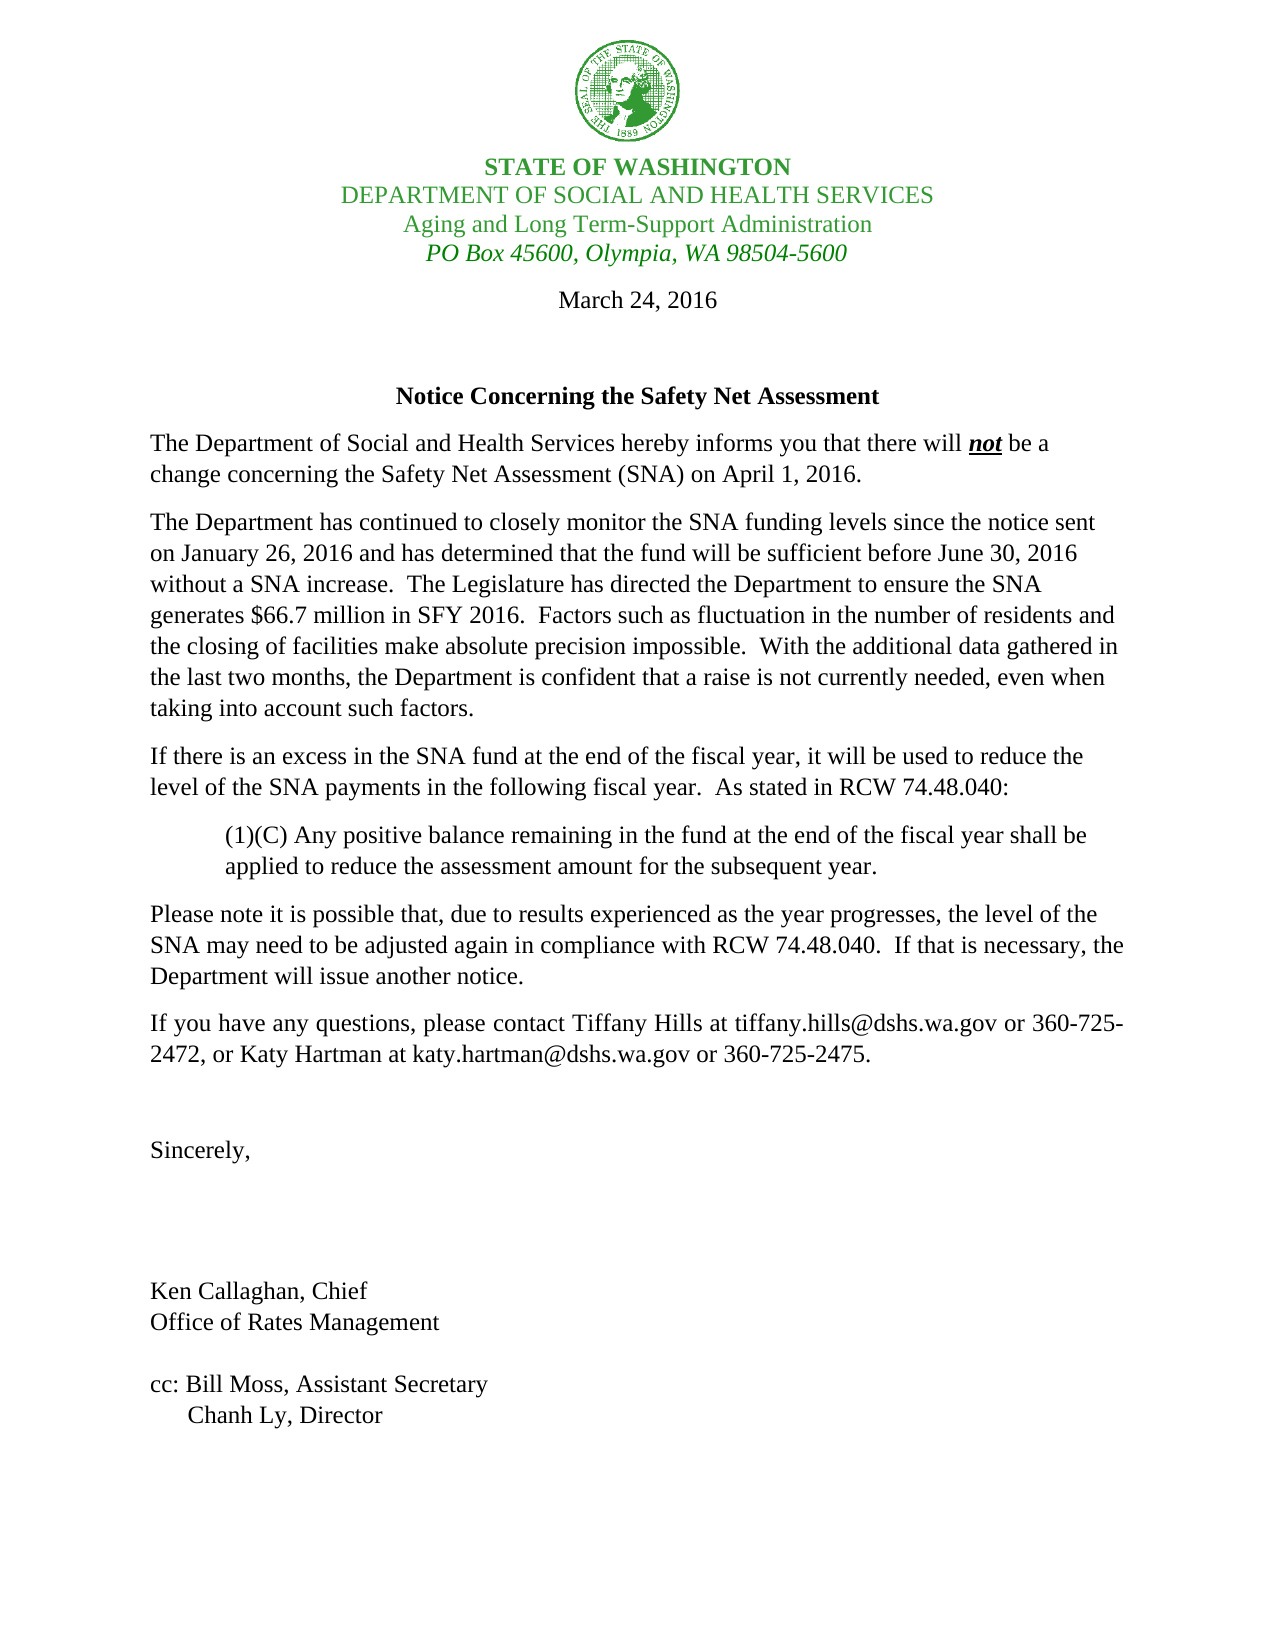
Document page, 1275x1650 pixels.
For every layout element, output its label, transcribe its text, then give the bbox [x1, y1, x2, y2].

text The Department of Social and Health Services hereby informs you that there will not be a change concerning the Safety Net Assessment (SNA) on April 1, 2016. [150, 428, 1125, 488]
text March 24, 2016 [150, 285, 1125, 314]
text Please note it is possible that, due to results experienced as the year progresses, the level of the SNA may need to be adjusted again in compliance with RCW 74.48.040. If that is necessary, the Department will issue another notice. [150, 899, 1125, 989]
text cc: Bill Moss, Assistant Secretary [150, 1369, 1125, 1398]
text Sincerely, [150, 1135, 1125, 1164]
text Office of Rates Management [150, 1307, 1125, 1336]
picture [571, 37, 684, 146]
text (1)(C) Any positive balance remaining in the fund at the end of the fiscal year shall be applied to reduce the assessment amount for the subsequent year. [225, 820, 1125, 880]
text If you have any questions, please contact Tiffany Hills at tiffany.hills@dshs.wa.gov or 360-725-2472, or Katy Hartman at katy.hartman@dshs.wa.gov or 360-725-2475. [150, 1008, 1125, 1068]
text Chanh Ly, Director [150, 1400, 1125, 1429]
text The Department has continued to closely monitor the SNA funding levels since the notice sent on January 26, 2016 and has determined that the fund will be sufficient before June 30, 2016 without a SNA increase. The Legislature has directed the Department to ensure the SNA generates $66.7 million in SFY 2016. Factors such as fluctuation in the number of residents and the closing of facilities make absolute precision impossible. With the additional data gathered in the last two months, the Department is confident that a raise is not currently needed, even when taking into account such factors. [150, 507, 1125, 722]
text Notice Concerning the Safety Net Assessment [150, 381, 1125, 409]
text If there is an excess in the SNA fund at the end of the fiscal year, it will be used to reduce the level of the SNA payments in the following fiscal year. As stated in RCW 74.48.040: [150, 741, 1125, 801]
text Ken Callaghan, Chief [150, 1276, 1125, 1304]
